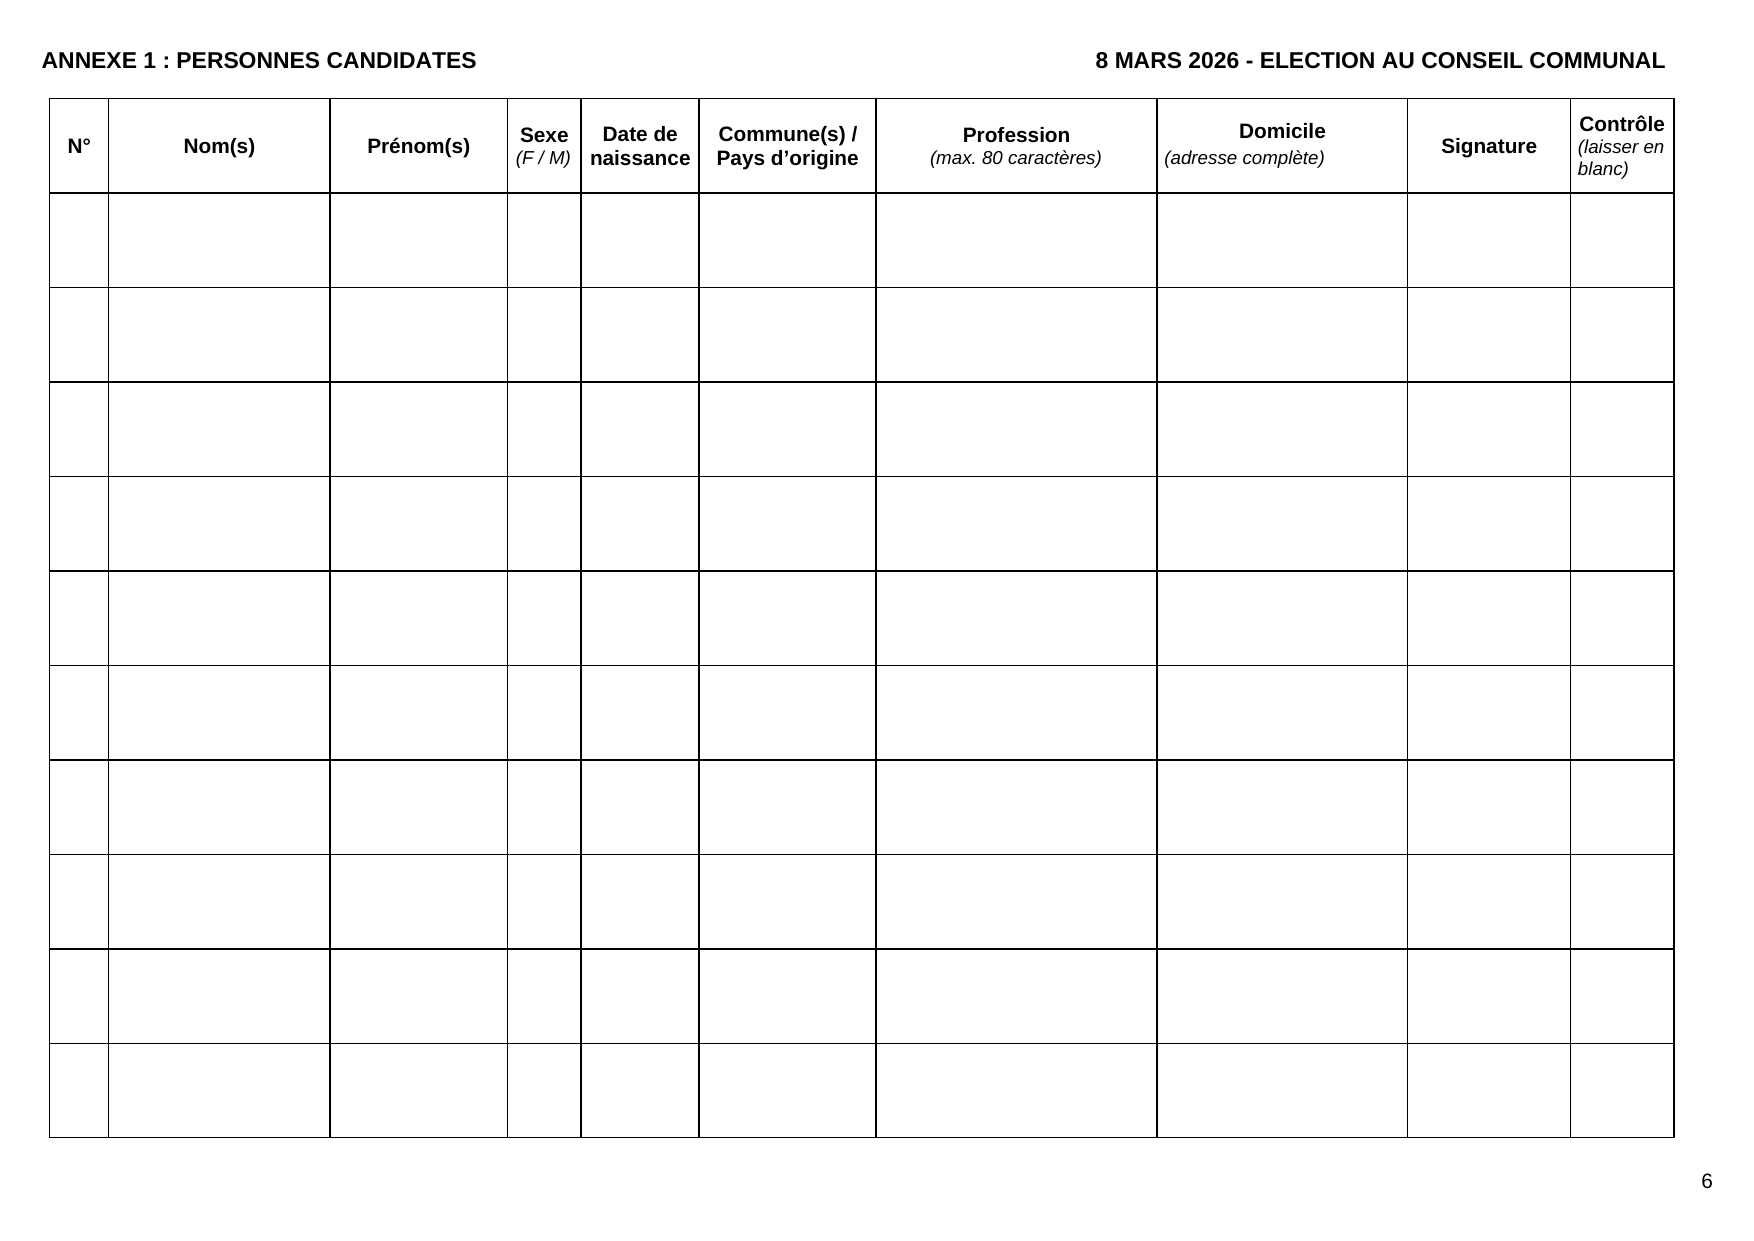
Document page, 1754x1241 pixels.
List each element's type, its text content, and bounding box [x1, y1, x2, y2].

table_cell [508, 666, 580, 759]
table_cell [508, 383, 580, 476]
table_cell [1408, 477, 1570, 570]
table_cell [1408, 194, 1570, 287]
table_cell [508, 194, 580, 287]
table_cell [582, 950, 698, 1042]
table_cell [877, 761, 1156, 853]
table_cell [331, 666, 507, 759]
table_cell [109, 288, 329, 381]
table_cell [1571, 761, 1673, 853]
table_cell [109, 572, 329, 664]
table_cell [1158, 950, 1407, 1042]
table_cell Profession (max. 80 caractères) [877, 99, 1156, 192]
table_cell [50, 950, 108, 1042]
table_cell [1571, 950, 1673, 1042]
table_cell [1158, 761, 1407, 853]
table_cell [1571, 194, 1673, 287]
table_cell [109, 383, 329, 476]
table_cell [508, 1044, 580, 1137]
table_cell [331, 855, 507, 948]
table_cell [109, 761, 329, 853]
table_cell [50, 194, 108, 287]
table_cell [109, 194, 329, 287]
table_cell [700, 666, 875, 759]
table_cell [1158, 288, 1407, 381]
table_cell Signature [1408, 99, 1570, 192]
table_cell [331, 761, 507, 853]
table_cell [1158, 855, 1407, 948]
table_cell [508, 572, 580, 664]
table_cell [1571, 383, 1673, 476]
table_cell [582, 194, 698, 287]
table_cell [508, 477, 580, 570]
table_cell [877, 950, 1156, 1042]
table_cell [50, 477, 108, 570]
table_cell [582, 288, 698, 381]
table_cell [582, 477, 698, 570]
table_cell [1408, 855, 1570, 948]
table_cell [1408, 761, 1570, 853]
table_cell [1158, 666, 1407, 759]
table_cell [582, 1044, 698, 1137]
table_cell [109, 1044, 329, 1137]
table_cell [1408, 666, 1570, 759]
table_cell [582, 666, 698, 759]
table_cell [508, 288, 580, 381]
table_cell [50, 761, 108, 853]
table_cell [50, 572, 108, 664]
table_cell [1571, 572, 1673, 664]
table_cell [1158, 1044, 1407, 1137]
table_cell [50, 1044, 108, 1137]
table_cell [877, 572, 1156, 664]
table_cell [109, 477, 329, 570]
table_cell [877, 383, 1156, 476]
table_cell Commune(s) / Pays d’origine [700, 99, 875, 192]
table_cell [877, 477, 1156, 570]
table_cell [331, 950, 507, 1042]
table_cell [1408, 950, 1570, 1042]
table_cell [1571, 288, 1673, 381]
table_cell [1408, 572, 1570, 664]
table_cell Sexe (F / M) [508, 99, 580, 192]
table_cell [877, 1044, 1156, 1137]
table_cell Contrôle (laisser en blanc) [1571, 99, 1673, 192]
table_cell [50, 855, 108, 948]
table_cell Nom(s) [109, 99, 329, 192]
table_cell [700, 383, 875, 476]
table_cell [700, 761, 875, 853]
table_cell [331, 477, 507, 570]
table_cell [1571, 666, 1673, 759]
table_cell [50, 288, 108, 381]
table_cell [700, 194, 875, 287]
table_cell [582, 383, 698, 476]
table_cell [1571, 855, 1673, 948]
table_cell [582, 572, 698, 664]
table_cell [1158, 194, 1407, 287]
table_cell [109, 855, 329, 948]
table_cell [700, 477, 875, 570]
table_cell Domicile (adresse complète) [1158, 99, 1407, 192]
table_cell [700, 1044, 875, 1137]
table_cell [1408, 383, 1570, 476]
table_cell N° [50, 99, 108, 192]
table_cell [50, 383, 108, 476]
table_cell Date de naissance [582, 99, 698, 192]
table_cell [1571, 477, 1673, 570]
table_cell [1408, 288, 1570, 381]
table_cell [109, 666, 329, 759]
table_cell [508, 761, 580, 853]
table_cell [877, 194, 1156, 287]
table_cell [1408, 1044, 1570, 1137]
table_cell [331, 194, 507, 287]
table_cell [700, 950, 875, 1042]
table_cell [877, 855, 1156, 948]
table_cell [331, 288, 507, 381]
table_cell [877, 288, 1156, 381]
table_cell Prénom(s) [331, 99, 507, 192]
table_cell [582, 855, 698, 948]
table_cell [700, 288, 875, 381]
table_cell [331, 383, 507, 476]
table_cell [508, 950, 580, 1042]
table_cell [508, 855, 580, 948]
table_cell [50, 666, 108, 759]
table_cell [1571, 1044, 1673, 1137]
table_cell [1158, 572, 1407, 664]
table_cell [109, 950, 329, 1042]
table_cell [1158, 383, 1407, 476]
table_cell [1158, 477, 1407, 570]
table_cell [582, 761, 698, 853]
table_cell [331, 572, 507, 664]
table_cell [331, 1044, 507, 1137]
table_cell [700, 572, 875, 664]
table_cell [877, 666, 1156, 759]
table_cell [700, 855, 875, 948]
